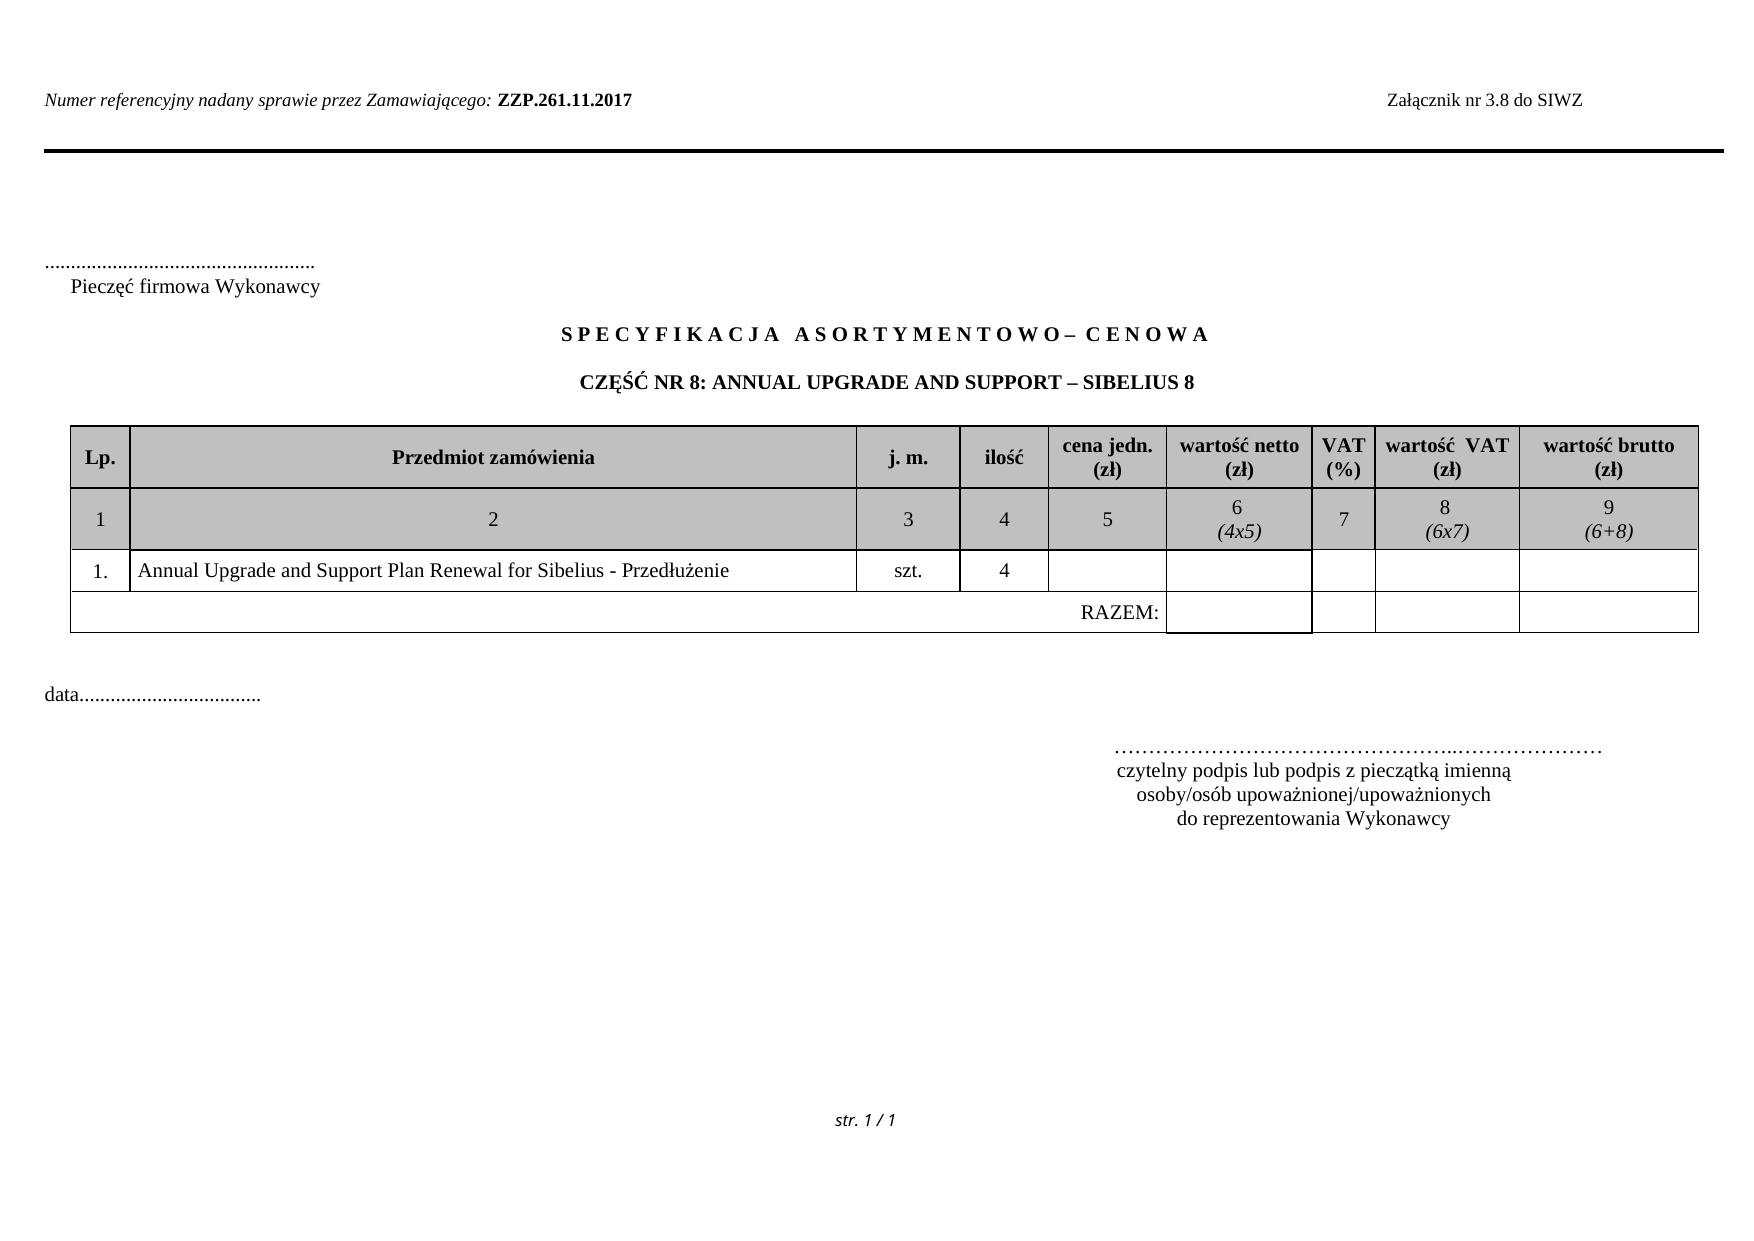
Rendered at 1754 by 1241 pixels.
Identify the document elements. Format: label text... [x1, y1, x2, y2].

table_cell [1049, 551, 1166, 591]
table_header wartość brutto (zł) [1520, 427, 1698, 487]
table_cell 8 (6x7) [1376, 489, 1519, 549]
text S P E C Y F I K A C J A A S O R T Y M E N T O W O – C E N O W A [44, 322, 1724, 346]
table_cell [1376, 550, 1519, 591]
table_cell [1376, 592, 1519, 632]
table_cell 2 [131, 489, 856, 549]
table_cell szt. [857, 551, 959, 591]
text data................................... [44, 682, 1724, 706]
table_cell 4 [961, 489, 1048, 549]
subtitle CZĘŚĆ NR 8: ANNUAL UPGRADE AND SUPPORT – SIBELIUS 8 [44, 370, 1724, 394]
table_cell 1 [71, 489, 129, 549]
table_cell [1520, 549, 1698, 591]
table_header j. m. [857, 427, 959, 487]
table_cell [1313, 550, 1375, 591]
text …………………………………………..………………… [514, 734, 1724, 758]
table_cell 9 (6+8) [1520, 489, 1698, 549]
table_header wartość netto (zł) [1167, 427, 1311, 487]
table_cell [1167, 551, 1311, 591]
table_cell 4 [961, 551, 1048, 591]
table_cell 3 [857, 489, 959, 549]
text osoby/osób upoważnionej/upoważnionych [903, 782, 1724, 806]
text do reprezentowania Wykonawcy [903, 806, 1724, 830]
table_cell Annual Upgrade and Support Plan Renewal for Sibelius - Przedłużenie [131, 551, 856, 591]
table_cell [1313, 592, 1375, 632]
table_header ilość [961, 427, 1048, 487]
table_cell [1167, 592, 1311, 632]
text .................................................... [44, 249, 1724, 273]
table_cell 5 [1049, 489, 1166, 549]
text czytelny podpis lub podpis z pieczątką imienną [903, 758, 1724, 782]
table_cell [1520, 591, 1698, 632]
table_header wartość VAT (zł) [1376, 427, 1519, 487]
table_header cena jedn. (zł) [1049, 427, 1166, 487]
table_header Przedmiot zamówienia [131, 427, 856, 487]
table_header Lp. [71, 427, 129, 487]
table_cell 1. [71, 550, 129, 591]
table_cell 6 (4x5) [1167, 489, 1311, 549]
table_cell RAZEM: [71, 592, 1166, 632]
table_header VAT (%) [1313, 427, 1374, 487]
text Pieczęć firmowa Wykonawcy [44, 273, 1724, 298]
table_cell 7 [1313, 489, 1374, 549]
